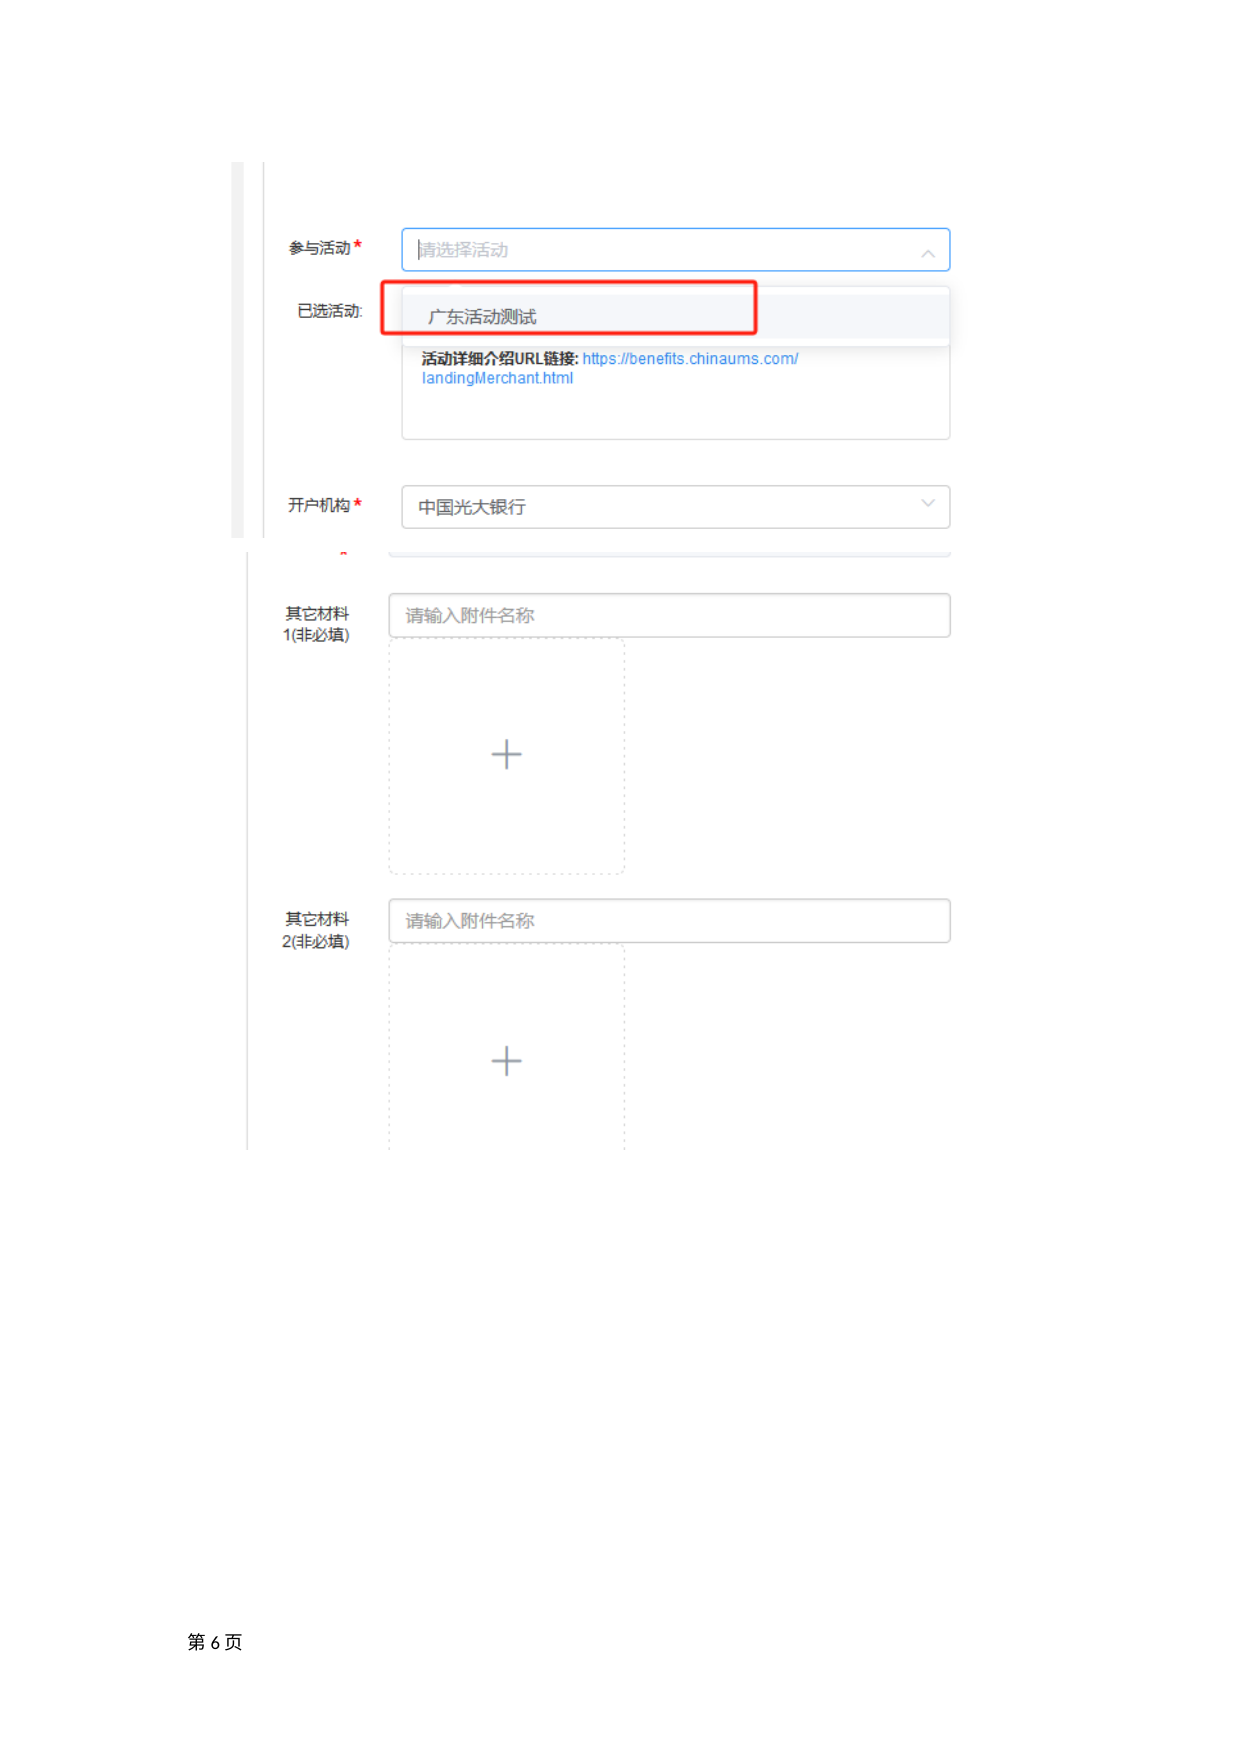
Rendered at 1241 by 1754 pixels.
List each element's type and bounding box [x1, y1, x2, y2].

picture [231, 162, 1097, 538]
picture [231, 552, 1097, 1150]
